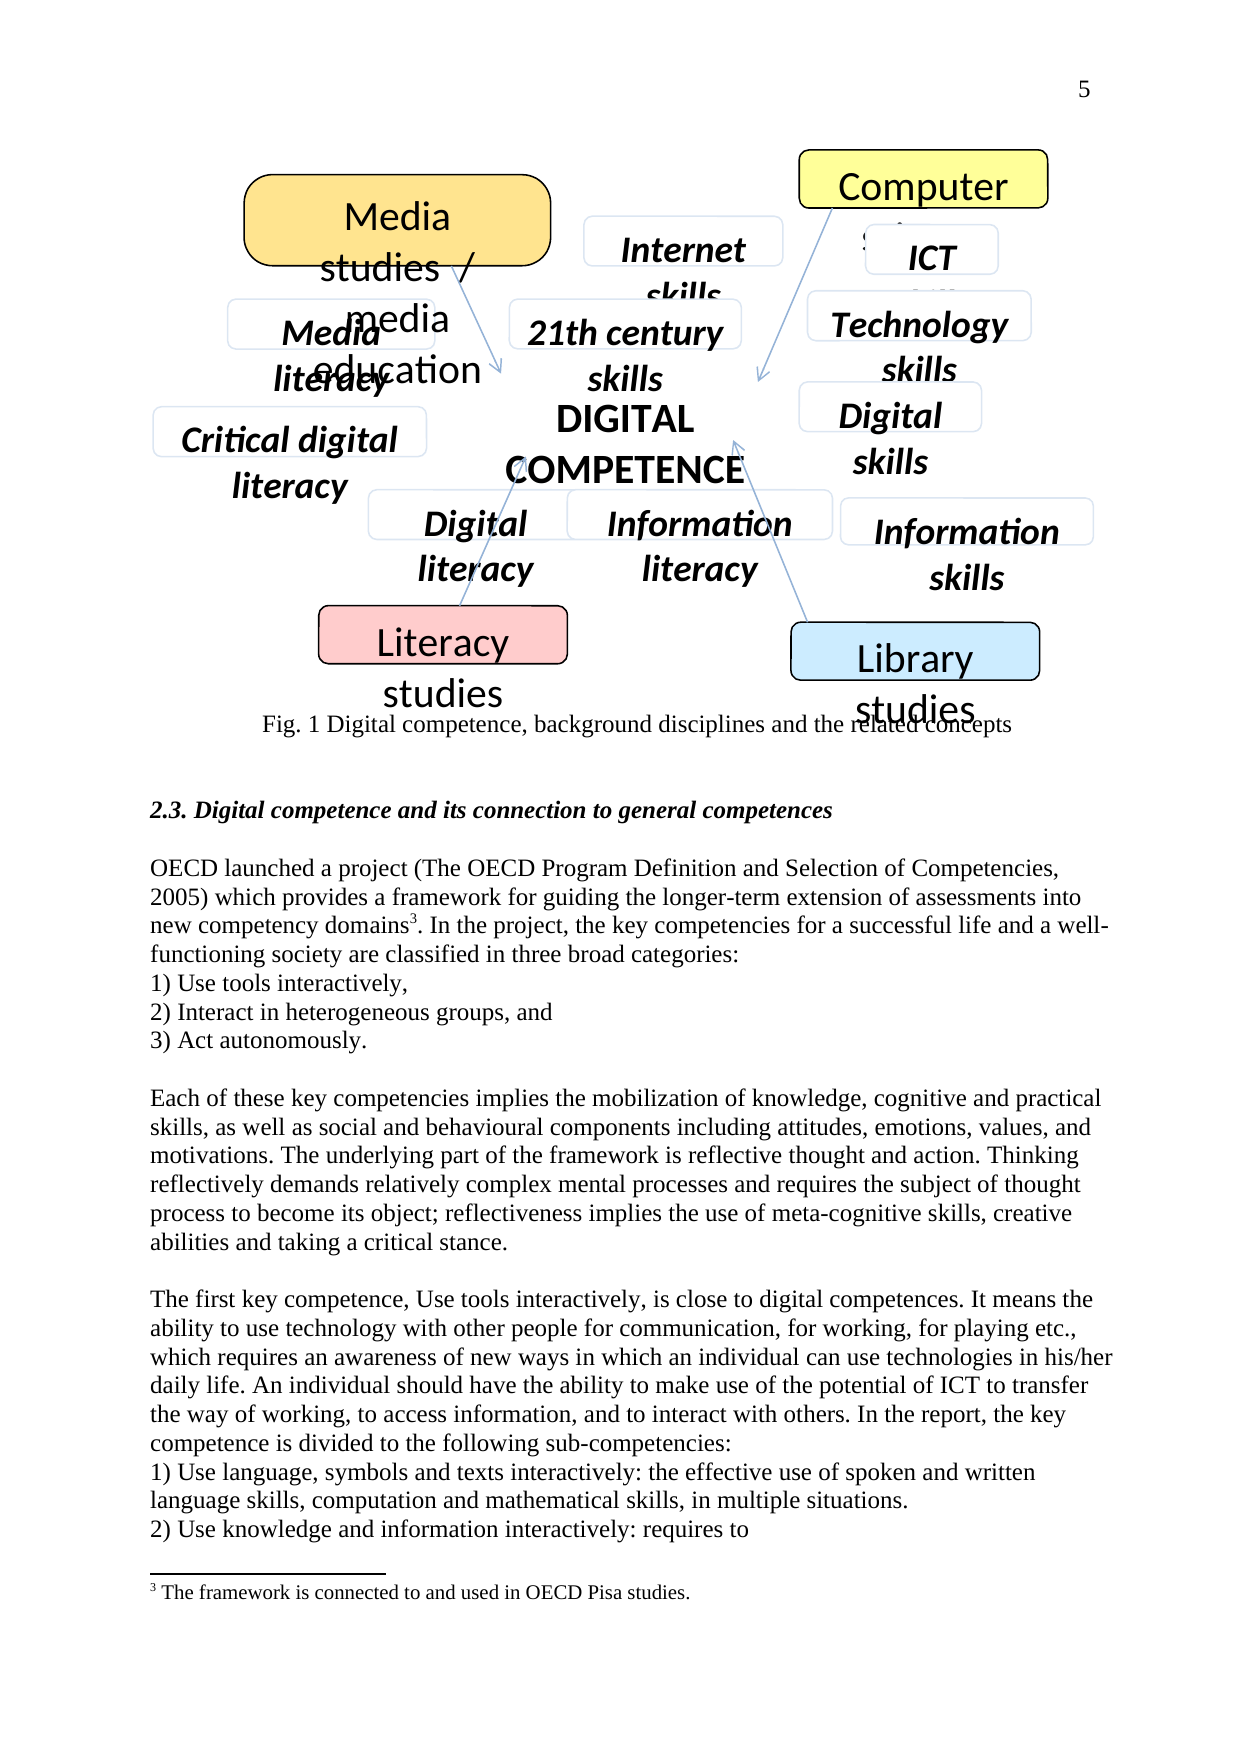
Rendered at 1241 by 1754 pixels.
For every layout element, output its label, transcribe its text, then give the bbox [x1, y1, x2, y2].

text OECD launched a project (The OECD Program Definition and Selection of Competencies, 2005) which provides a framework for guiding the longer-term extension of assessments into new competency domains. In the project, the key competencies for a successful life and a well-functioning society are classified in three broad categories: [150, 853, 1124, 968]
text Each of these key competencies implies the mobilization of knowledge, cognitive and practical skills, as well as social and behavioural components including attitudes, emotions, values, and motivations. The underlying part of the framework is reflective thought and action. Thinking reflectively demands relatively complex mental processes and requires the subject of thought process to become its object; reflectiveness implies the use of meta-cognitive skills, creative abilities and taking a critical stance. [150, 1083, 1124, 1255]
text 2.3. Digital competence and its connection to general competences [150, 795, 1124, 824]
text 1) Use language, symbols and texts interactively: the effective use of spoken and written language skills, computation and mathematical skills, in multiple situations. [150, 1457, 1124, 1514]
text 1) Use tools interactively, [150, 968, 1124, 997]
text The first key competence, Use tools interactively, is close to digital competences. It means the ability to use technology with other people for communication, for working, for playing etc., which requires an awareness of new ways in which an individual can use technologies in his/her daily life. An individual should have the ability to make use of the potential of ICT to transfer the way of working, to access information, and to interact with others. In the report, the key competence is divided to the following sub-competencies: [150, 1284, 1124, 1457]
text 2) Interact in heterogeneous groups, and [150, 997, 1124, 1025]
text Fig. 1 Digital competence, background disciplines and the related concepts [150, 709, 1124, 738]
text 2) Use knowledge and information interactively: requires to [150, 1514, 1124, 1543]
text 3) Act autonomously. [150, 1025, 1124, 1054]
